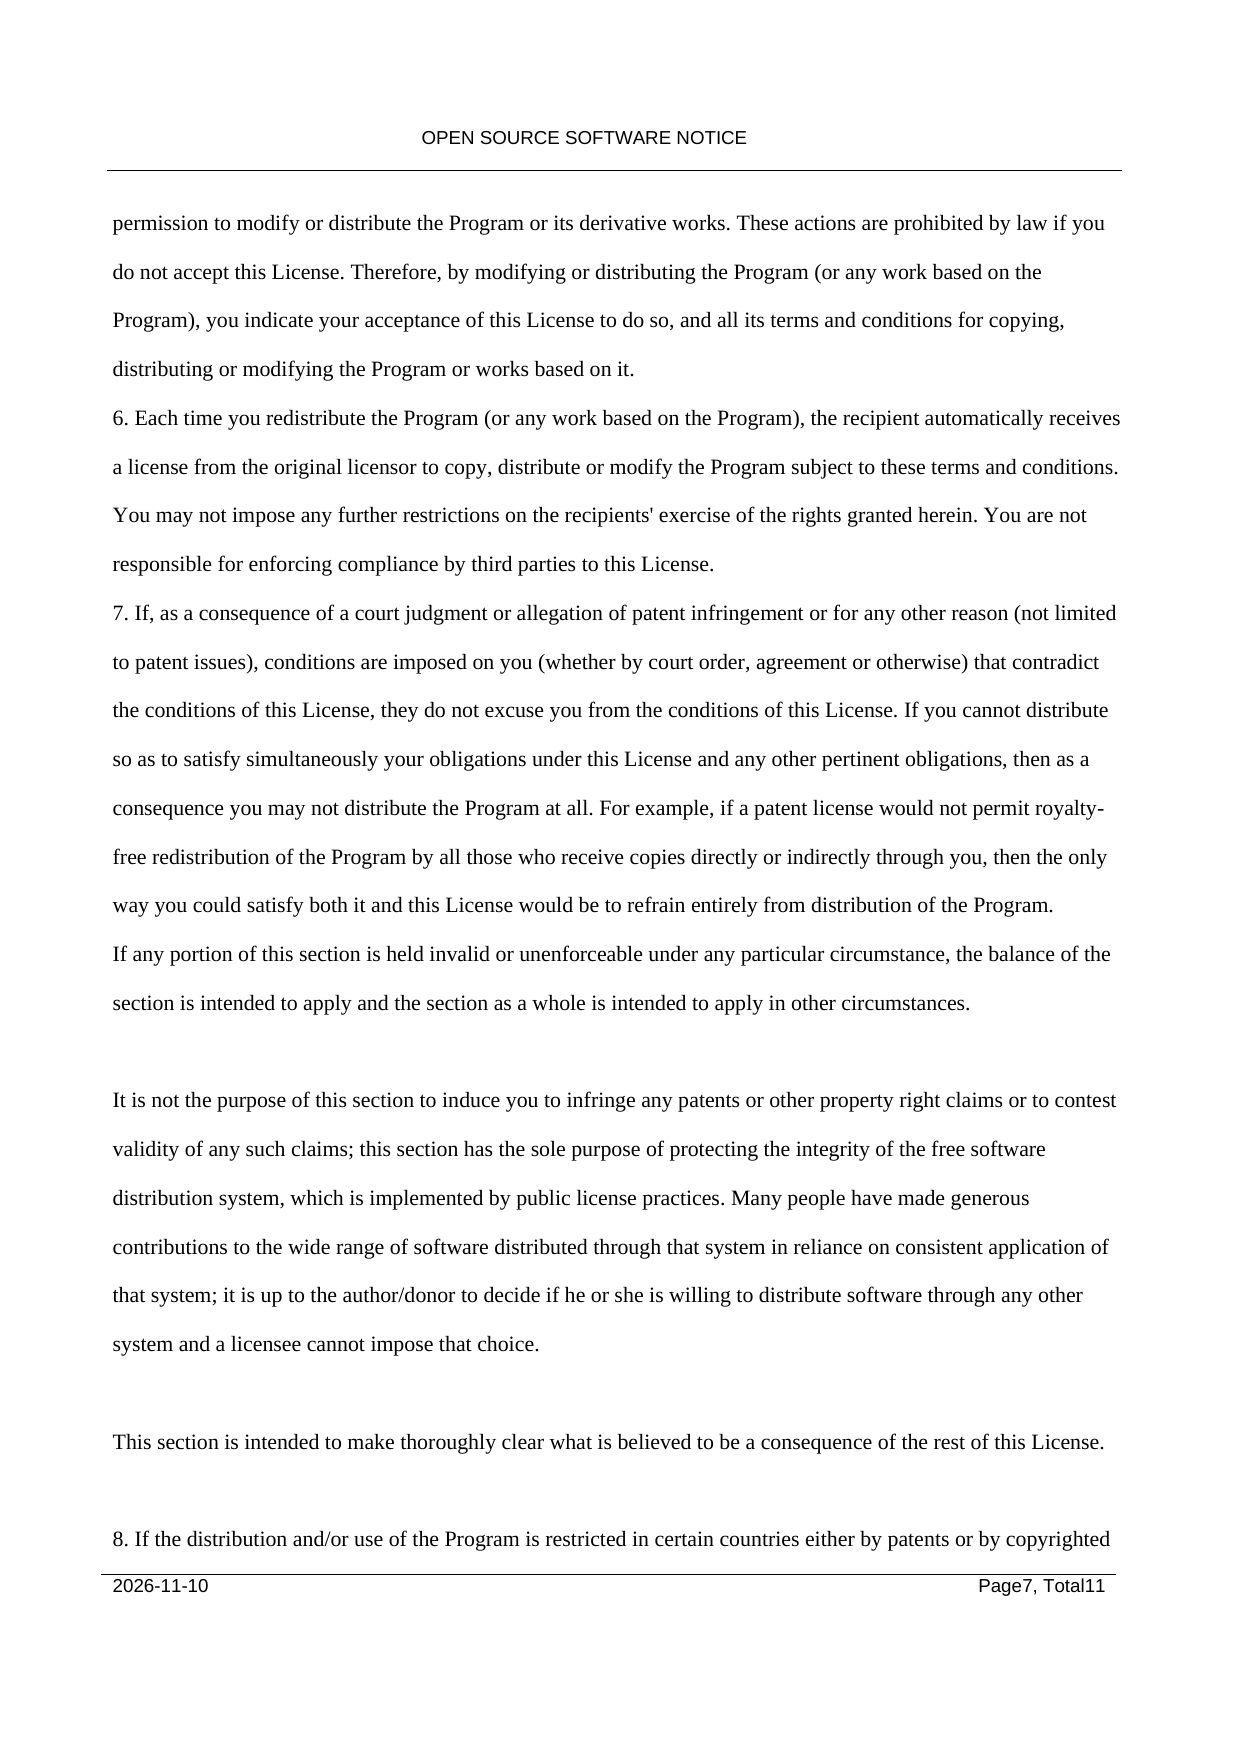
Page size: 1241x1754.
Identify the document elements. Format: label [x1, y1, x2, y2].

text [112, 206, 1128, 1555]
